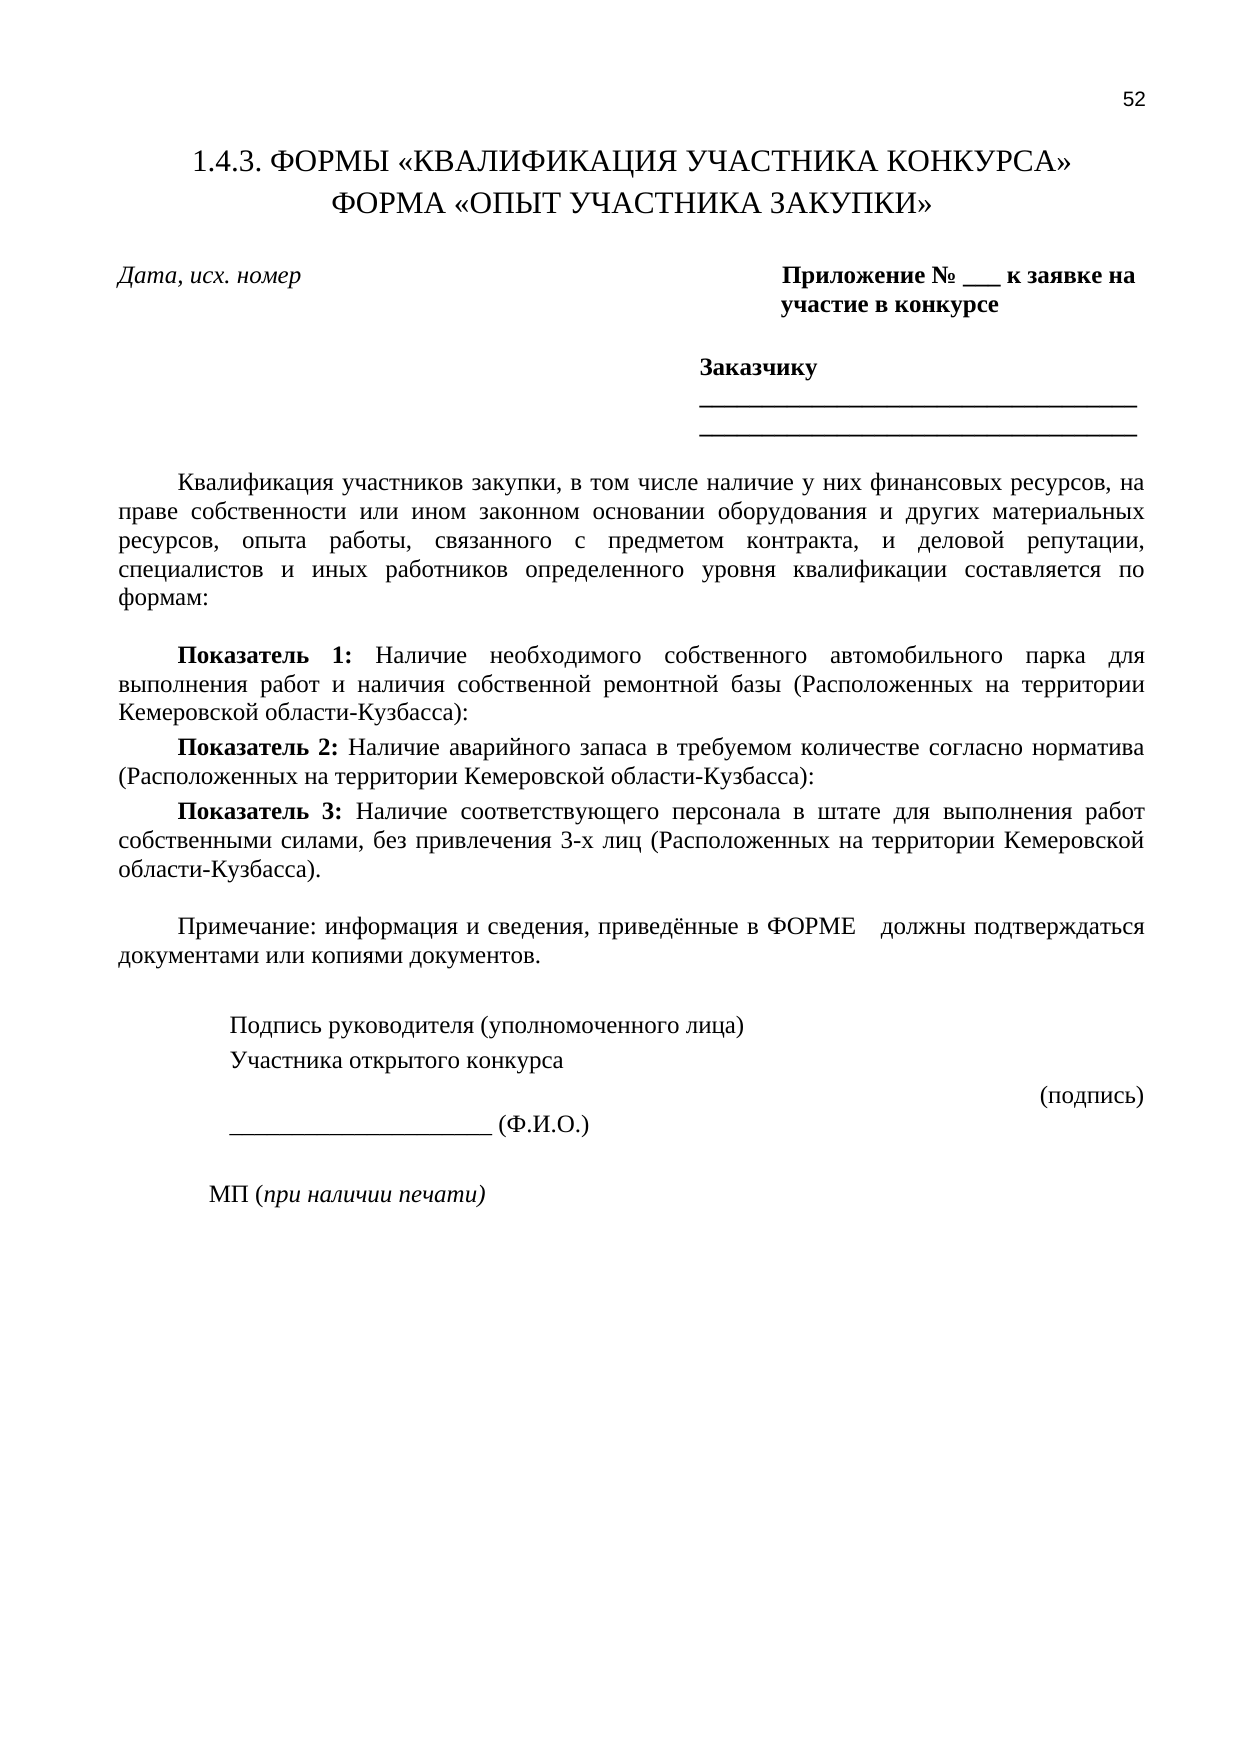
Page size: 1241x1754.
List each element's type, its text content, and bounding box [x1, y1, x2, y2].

text Показатель 2: Наличие аварийного запаса в требуемом количестве согласно норматива (Расположенных на территории Кемеровской области-Кузбасса): [118, 732, 1146, 790]
text Показатель 3: Наличие соответствующего персонала в штате для выполнения работ собственными силами, без привлечения 3-х лиц (Расположенных на территории Кемеровской области-Кузбасса). [118, 796, 1146, 882]
text Показатель 1: Наличие необходимого собственного автомобильного парка для выполнения работ и наличия собственной ремонтной базы (Расположенных на территории Кемеровской области-Кузбасса): [118, 640, 1146, 726]
text Подпись руководителя (уполномоченного лица) [229, 1010, 1146, 1039]
subtitle ФОРМА «ОПЫТ УЧАСТНИКА ЗАКУПКИ» [118, 184, 1146, 220]
text участие в конкурсе [718, 289, 1146, 317]
text Заказчику [699, 352, 1146, 381]
text (подпись) _____________________ (Ф.И.О.) [229, 1080, 1146, 1137]
text Участника открытого конкурса [229, 1045, 1146, 1074]
subtitle 1.4.3. ФОРМЫ «КВАЛИФИКАЦИЯ УЧАСТНИКА КОНКУРСА» [118, 142, 1146, 178]
text ______________________________________________________________________ [699, 381, 1146, 439]
text МП (при наличии печати) [118, 1179, 1146, 1207]
text Примечание: информация и сведения, приведённые в ФОРМЕ должны подтверждаться документами или копиями документов. [118, 911, 1146, 969]
text Дата, исх. номер Приложение № ___ к заявке на [118, 260, 1146, 289]
text Квалификация участников закупки, в том числе наличие у них финансовых ресурсов, на праве собственности или ином законном основании оборудования и других материальных ресурсов, опыта работы, связанного с предметом контракта, и деловой репутации, специалистов и иных работников определенного уровня квалификации составляется по формам: [118, 467, 1146, 611]
